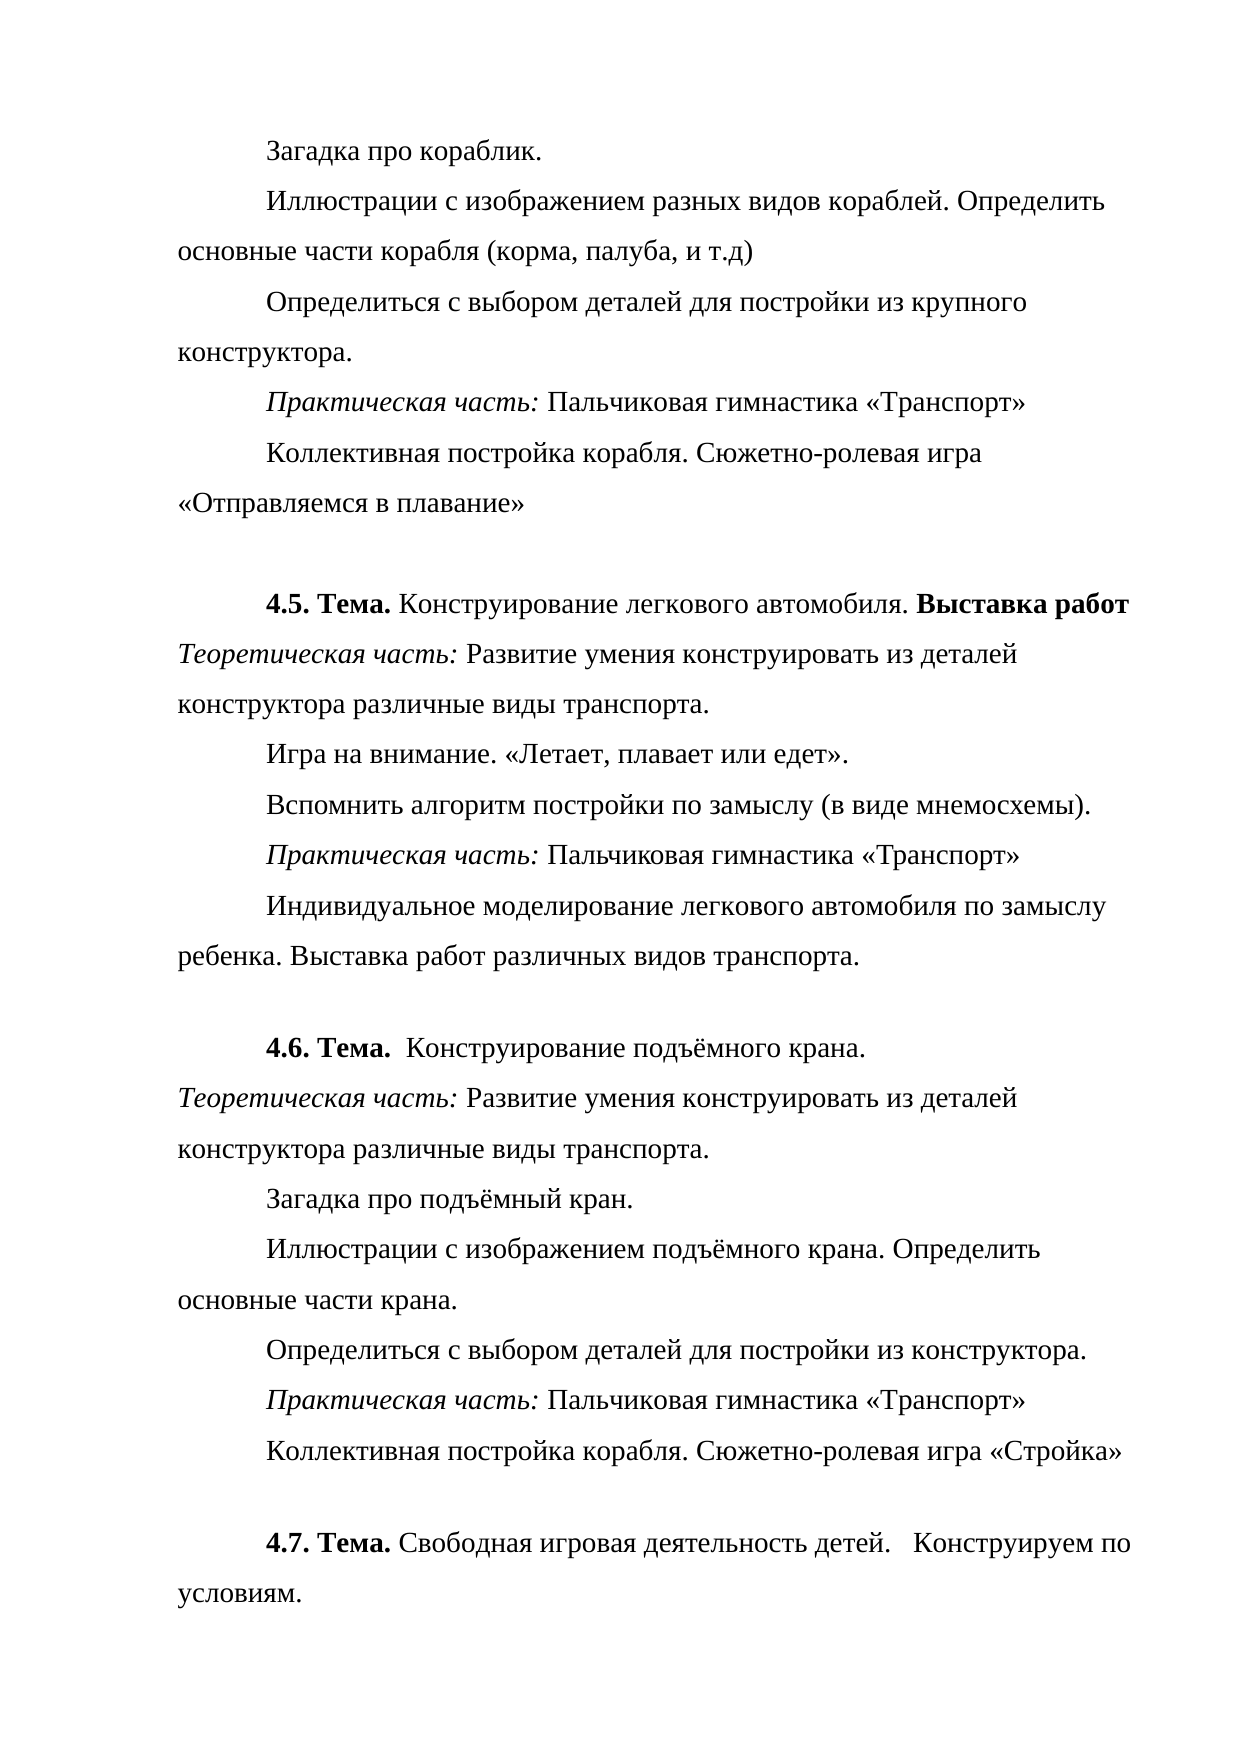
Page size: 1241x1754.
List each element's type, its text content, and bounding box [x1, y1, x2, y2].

list Определиться с выбором деталей для постройки из конструктора. [177, 1332, 1152, 1366]
list 4.6. Тема. Конструирование подъёмного крана. Теоретическая часть: Развитие умения конструировать из деталей конструктора различные виды транспорта. [177, 1030, 1152, 1164]
list Игра на внимание. «Летает, плавает или едет». [177, 737, 1152, 770]
list Индивидуальное моделирование легкового автомобиля по замыслу ребенка. Выставка работ различных видов транспорта. [177, 888, 1152, 971]
list Вспомнить алгоритм постройки по замыслу (в виде мнемосхемы). [177, 787, 1152, 821]
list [177, 1525, 1152, 1609]
list Иллюстрации с изображением подъёмного крана. Определить основные части крана. [177, 1231, 1152, 1315]
list Практическая часть: Пальчиковая гимнастика «Транспорт» [177, 1382, 1152, 1416]
list Коллективная постройка корабля. Сюжетно-ролевая игра «Стройка» [177, 1433, 1152, 1466]
list Практическая часть: Пальчиковая гимнастика «Транспорт» [177, 837, 1152, 871]
list Иллюстрации с изображением разных видов кораблей. Определить основные части корабля (корма, палуба, и т.д) [177, 183, 1152, 267]
list Коллективная постройка корабля. Сюжетно-ролевая игра «Отправляемся в плавание» [177, 435, 1152, 519]
list Практическая часть: Пальчиковая гимнастика «Транспорт» [177, 384, 1152, 418]
list Загадка про кораблик. [177, 133, 1152, 166]
list 4.5. Тема. Конструирование легкового автомобиля. Выставка работ Теоретическая часть: Развитие умения конструировать из деталей конструктора различные виды транспорта. [177, 586, 1152, 720]
list Определиться с выбором деталей для постройки из крупного конструктора. [177, 284, 1152, 368]
list Загадка про подъёмный кран. [177, 1181, 1152, 1215]
